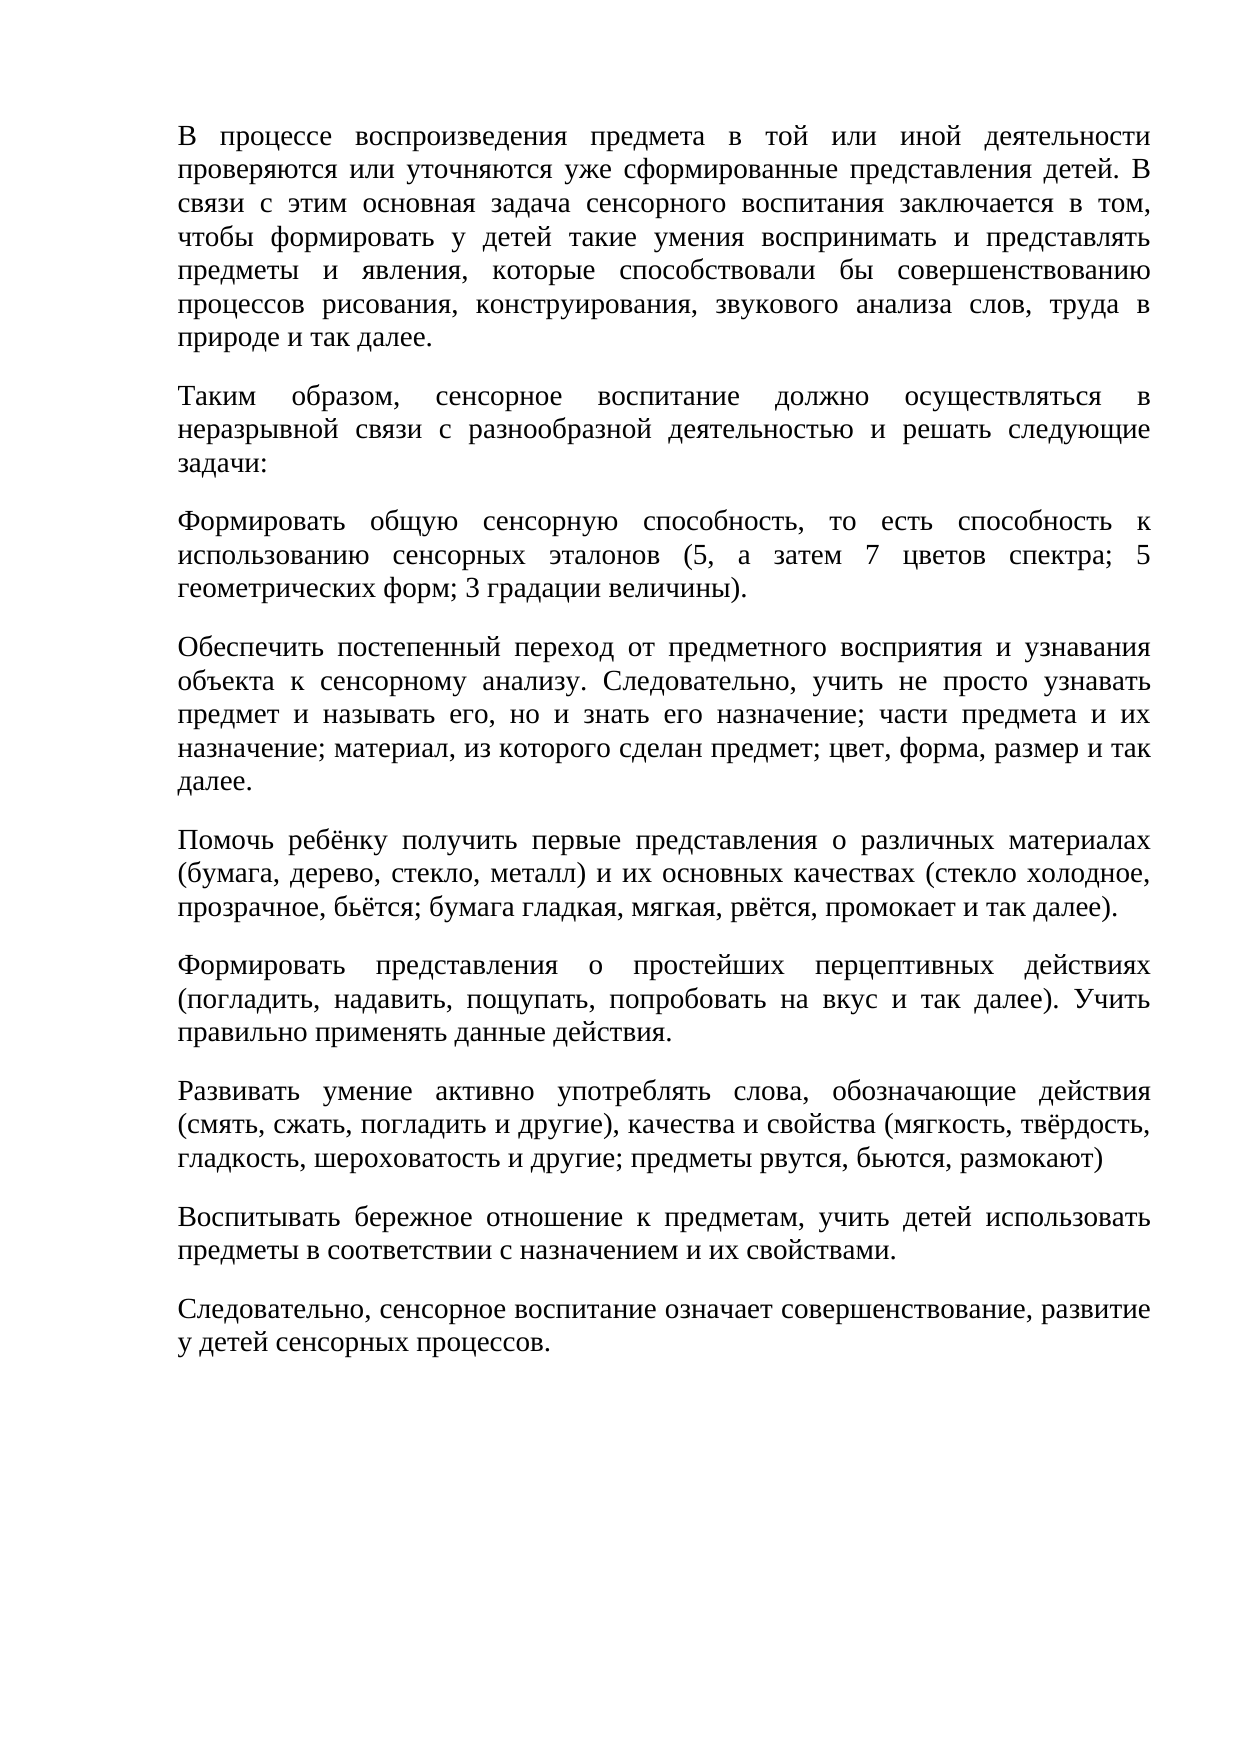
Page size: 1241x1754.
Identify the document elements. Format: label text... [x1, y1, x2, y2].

text Обеспечить постепенный переход от предметного восприятия и узнавания объекта к сенсорному анализу. Следовательно, учить не просто узнавать предмет и называть его, но и знать его назначение; части предмета и их назначение; материал, из которого сделан предмет; цвет, форма, размер и так далее. [177, 629, 1152, 797]
text В процессе воспроизведения предмета в той или иной деятельности проверяются или уточняются уже сформированные представления детей. В связи с этим основная задача сенсорного воспитания заключается в том, чтобы формировать у детей такие умения воспринимать и представлять предметы и явления, которые способствовали бы совершенствованию процессов рисования, конструирования, звукового анализа слов, труда в природе и так далее. [177, 118, 1152, 353]
text Формировать общую сенсорную способность, то есть способность к использованию сенсорных эталонов (5, а затем 7 цветов спектра; 5 геометрических форм; 3 градации величины). [177, 503, 1152, 604]
text Воспитывать бережное отношение к предметам, учить детей использовать предметы в соответствии с назначением и их свойствами. [177, 1199, 1152, 1266]
text Таким образом, сенсорное воспитание должно осуществляться в неразрывной связи с разнообразной деятельностью и решать следующие задачи: [177, 378, 1152, 478]
text Формировать представления о простейших перцептивных действиях (погладить, надавить, пощупать, попробовать на вкус и так далее). Учить правильно применять данные действия. [177, 947, 1152, 1048]
text Следовательно, сенсорное воспитание означает совершенствование, развитие у детей сенсорных процессов. [177, 1291, 1152, 1358]
text Развивать умение активно употреблять слова, обозначающие действия (смять, сжать, погладить и другие), качества и свойства (мягкость, твёрдость, гладкость, шероховатость и другие; предметы рвутся, бьются, размокают) [177, 1073, 1152, 1174]
text Помочь ребёнку получить первые представления о различных материалах (бумага, дерево, стекло, металл) и их основных качествах (стекло холодное, прозрачное, бьётся; бумага гладкая, мягкая, рвётся, промокает и так далее). [177, 822, 1152, 922]
